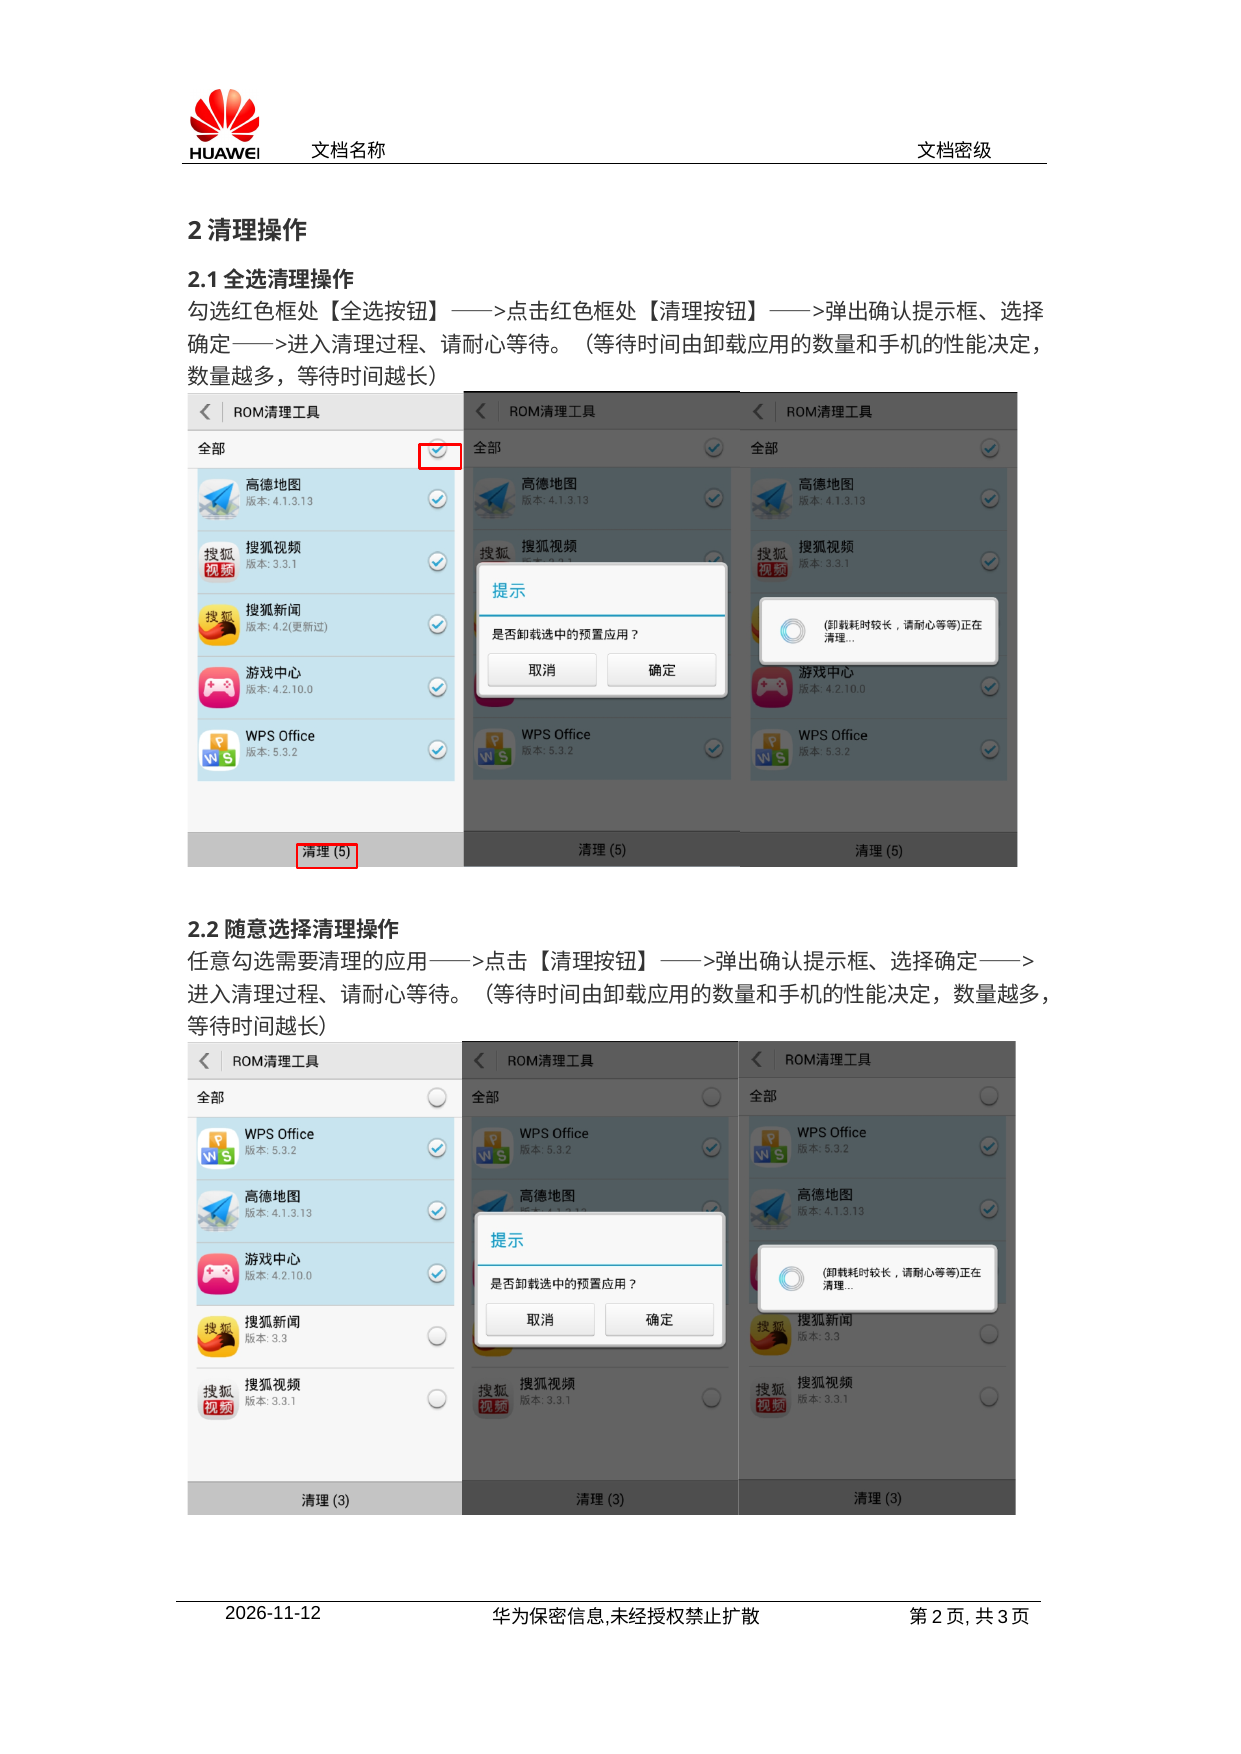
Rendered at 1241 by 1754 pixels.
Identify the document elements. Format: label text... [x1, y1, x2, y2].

text 任意勾选需要清理的应用——>点击【清理按钮】——>弹出确认提示框、选择确定——>进入清理过程、请耐心等待。（等待时间由卸载应用的数量和手机的性能决定，数量越多，等待时间越长） [187, 944, 1053, 1041]
picture [187, 391, 1018, 867]
text 勾选红色框处【全选按钮】——>点击红色框处【清理按钮】——>弹出确认提示框、选择确定——>进入清理过程、请耐心等待。（等待时间由卸载应用的数量和手机的性能决定，数量越多，等待时间越长） [187, 294, 1053, 391]
picture [298, 846, 356, 867]
text 2.2 随意选择清理操作 [187, 911, 1053, 944]
picture [187, 1041, 1016, 1515]
picture [190, 89, 260, 159]
text 2.1全选清理操作 [187, 261, 1053, 294]
text 2清理操作 [187, 196, 1053, 261]
